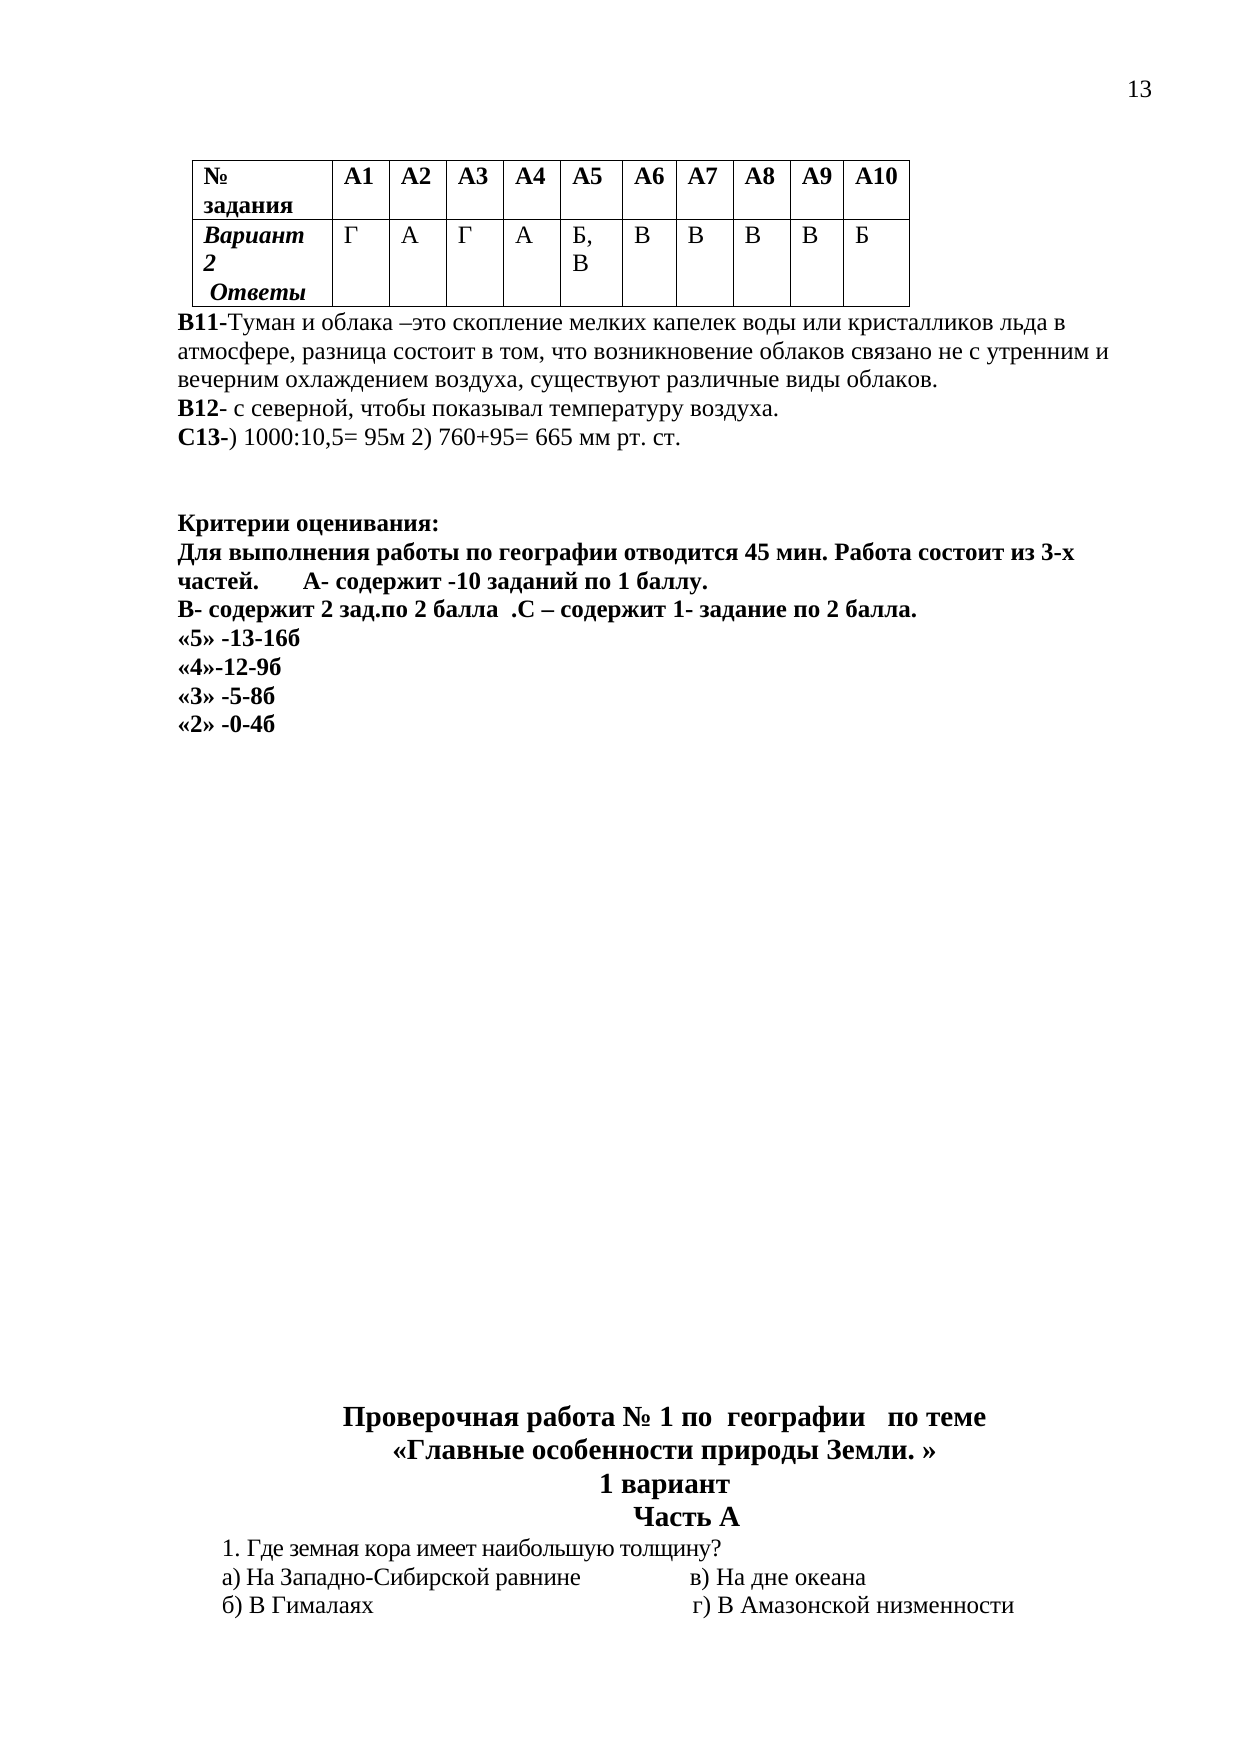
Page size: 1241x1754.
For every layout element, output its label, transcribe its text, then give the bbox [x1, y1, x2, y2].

table_header А9 [791, 161, 843, 219]
table_cell А [504, 220, 560, 306]
text «3» -5-8б [177, 681, 1152, 709]
table_header А2 [390, 161, 446, 219]
text В- содержит 2 зад.по 2 балла .С – содержит 1- задание по 2 балла. [177, 594, 1152, 623]
table_cell В [734, 220, 790, 306]
text С13-) 1000:10,5= 95м 2) 760+95= 665 мм рт. ст. [177, 422, 1152, 451]
text В11-Туман и облака –это скопление мелких капелек воды или кристалликов льда в атмосфере, разница состоит в том, что возникновение облаков связано не с утренним и вечерним охлаждением воздуха, существуют различные виды облаков. [177, 307, 1152, 393]
table_cell Г [447, 220, 503, 306]
table_header А6 [623, 161, 676, 219]
table_header А4 [504, 161, 560, 219]
table_cell Б [844, 220, 909, 306]
text «4»-12-9б [177, 652, 1152, 681]
text б) В Гималаях г) В Амазонской низменности [177, 1590, 1152, 1619]
table_header А3 [447, 161, 503, 219]
text Часть А [177, 1499, 1152, 1533]
text 1. Где земная кора имеет наибольшую толщину? [177, 1533, 1152, 1562]
table_header № задания [193, 161, 332, 219]
text В12- с северной, чтобы показывал температуру воздуха. [177, 393, 1152, 422]
table_header А5 [561, 161, 622, 219]
table_cell В [677, 220, 733, 306]
table_cell Вариант 2 Ответы [193, 220, 332, 306]
table_cell Г [333, 220, 389, 306]
text «5» -13-16б [177, 623, 1152, 652]
text «Главные особенности природы Земли. » [177, 1432, 1152, 1466]
table_header А7 [677, 161, 733, 219]
text а) На Западно-Сибирской равнине в) На дне океана [177, 1562, 1152, 1590]
text «2» -0-4б [177, 709, 1152, 738]
table_cell Б, В [561, 220, 622, 306]
table_header А1 [333, 161, 389, 219]
table_cell В [623, 220, 676, 306]
table_cell А [390, 220, 446, 306]
text Проверочная работа № 1 по географии по теме [177, 1399, 1152, 1432]
table_header А10 [844, 161, 909, 219]
text Для выполнения работы по географии отводится 45 мин. Работа состоит из 3-х частей. А- содержит -10 заданий по 1 баллу. [177, 537, 1152, 594]
text 1 вариант [177, 1466, 1152, 1499]
text Критерии оценивания: [177, 508, 1152, 537]
table_header А8 [734, 161, 790, 219]
table_cell В [791, 220, 843, 306]
